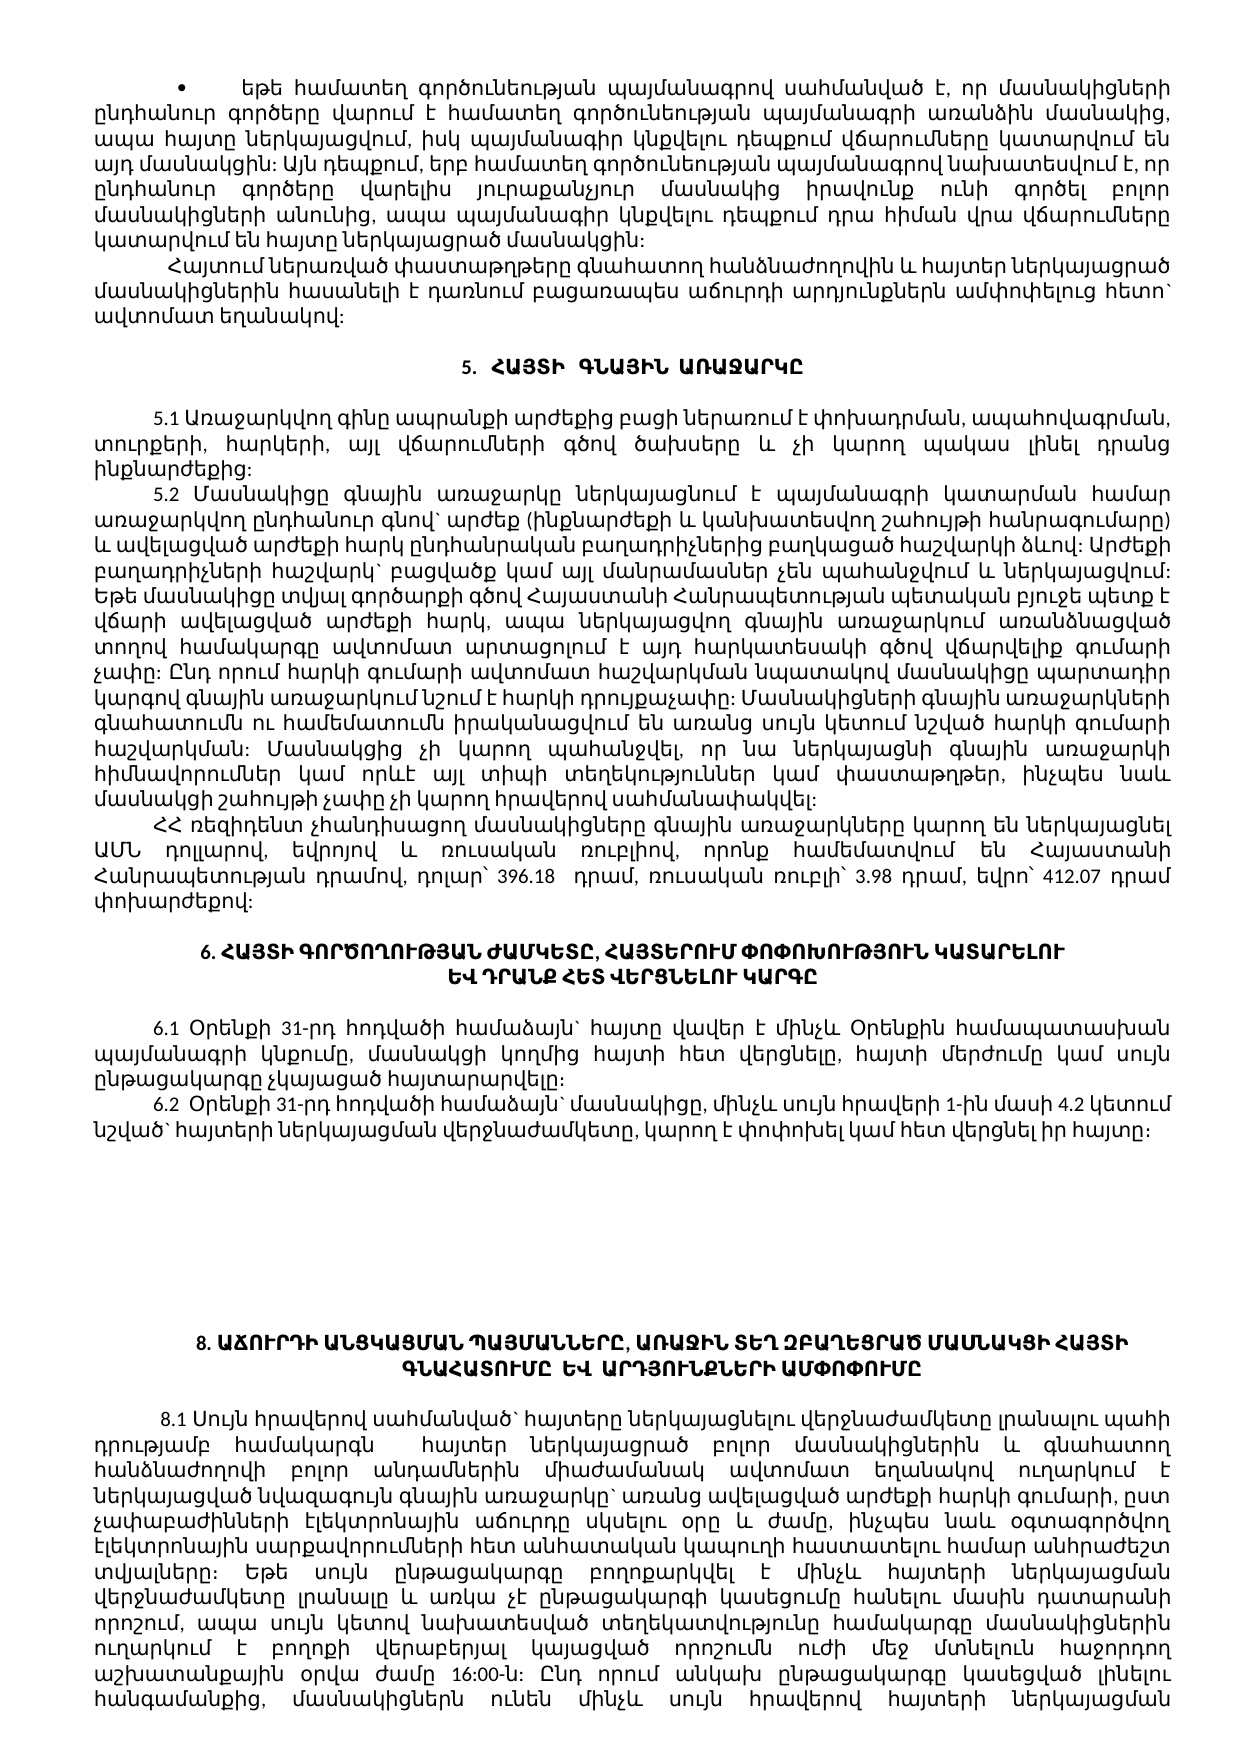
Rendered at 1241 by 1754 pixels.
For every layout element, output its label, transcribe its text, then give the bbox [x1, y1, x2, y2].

text 5. ՀԱՅՏԻ ԳՆԱՅԻՆ ԱՌԱՋԱՐԿԸ [94, 354, 1171, 380]
text 6. ՀԱՅՏԻ ԳՈՐԾՈՂՈՒԹՅԱՆ ԺԱՄԿԵՏԸ, ՀԱՅՏԵՐՈՒՄ ՓՈՓՈԽՈՒԹՅՈՒՆ ԿԱՏԱՐԵԼՈՒ [94, 939, 1171, 964]
text 6.2 Օրենքի 31-րդ հոդվածի համաձայն` մասնակիցը, մինչև սույն հրավերի 1-ին մասի 4.2 կետում նշված` հայտերի ներկայացման վերջնաժամկետը, կարող է փոփոխել կամ հետ վերցնել իր հայտը։ [94, 1092, 1171, 1142]
text 5.2 Մասնակիցը գնային առաջարկը ներկայացնում է պայմանագրի կատարման համար առաջարկվող ընդհանուր գնով` արժեք (ինքնարժեքի և կանխատեսվող շահույթի հանրագումարը) և ավելացված արժեքի հարկ ընդհանրական բաղադրիչներից բաղկացած հաշվարկի ձևով: Արժեքի բաղադրիչների հաշվարկ` բացվածք կամ այլ մանրամասներ չեն պահանջվում և ներկայացվում: Եթե մասնակիցը տվյալ գործարքի գծով Հայաստանի Հանրապետության պետական բյուջե պետք է վճարի ավելացված արժեքի հարկ, ապա ներկայացվող գնային առաջարկում առանձնացված տողով համակարգը ավտոմատ արտացոլում է այդ հարկատեսակի գծով վճարվելիք գումարի չափը: Ընդ որում հարկի գումարի ավտոմատ հաշվարկման նպատակով մասնակիցը պարտադիր կարգով գնային առաջարկում նշում է հարկի դրույքաչափը: Մասնակիցների գնային առաջարկների գնահատումն ու համեմատումն իրականացվում են առանց սույն կետում նշված հարկի գումարի հաշվարկման: Մասնակցից չի կարող պահանջվել, որ նա ներկայացնի գնային առաջարկի հիմնավորումներ կամ որևէ այլ տիպի տեղեկություններ կամ փաստաթղթեր, ինչպես նաև մասնակցի շահույթի չափը չի կարող հրավերով սահմանափակվել: [94, 482, 1171, 812]
text Հայտում ներառված փաստաթղթերը գնահատող հանձնաժողովին և հայտեր ներկայացրած մասնակիցներին հասանելի է դառնում բացառապես աճուրդի արդյունքներն ամփոփելուց հետո` ավտոմատ եղանակով: [94, 253, 1171, 329]
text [94, 1407, 1171, 1712]
list եթե համատեղ գործունեության պայմանագրով սահմանված է, որ մասնակիցների ընդհանուր գործերը վարում է համատեղ գործունեության պայմանագրի առանձին մասնակից, ապա հայտը ներկայացվում, իսկ պայմանագիր կնքվելու դեպքում վճարումները կատարվում են այդ մասնակցին: Այն դեպքում, երբ համատեղ գործունեության պայմանագրով նախատեսվում է, որ ընդհանուր գործերը վարելիս յուրաքանչյուր մասնակից իրավունք ունի գործել բոլոր մասնակիցների անունից, ապա պայմանագիր կնքվելու դեպքում դրա հիման վրա վճարումները կատարվում են հայտը ներկայացրած մասնակցին: [94, 75, 1171, 253]
text 5.1 Առաջարկվող գինը ապրանքի արժեքից բացի ներառում է փոխադրման, ապահովագրման, տուրքերի, հարկերի, այլ վճարումների գծով ծախսերը և չի կարող պակաս լինել դրանց ինքնարժեքից: [94, 405, 1171, 482]
text ԵՎ ԴՐԱՆՔ ՀԵՏ ՎԵՐՑՆԵԼՈՒ ԿԱՐԳԸ [94, 964, 1171, 990]
text 6.1 Օրենքի 31-րդ հոդվածի համաձայն` հայտը վավեր է մինչև Օրենքին համապատասխան պայմանագրի կնքումը, մասնակցի կողմից հայտի հետ վերցնելը, հայտի մերժումը կամ սույն ընթացակարգը չկայացած հայտարարվելը։ [94, 1015, 1171, 1092]
text ԳՆԱՀԱՏՈՒՄԸ ԵՎ ԱՐԴՅՈՒՆՔՆԵՐԻ ԱՄՓՈՓՈՒՄԸ [94, 1356, 1171, 1381]
text 8. ԱՃՈՒՐԴԻ ԱՆՑԿԱՑՄԱՆ ՊԱՅՄԱՆՆԵՐԸ, ԱՌԱՋԻՆ ՏԵՂ ԶԲԱՂԵՑՐԱԾ ՄԱՍՆԱԿՑԻ ՀԱՅՏԻ [94, 1330, 1171, 1356]
text ՀՀ ռեզիդենտ չհանդիսացող մասնակիցները գնային առաջարկները կարող են ներկայացնել ԱՄՆ դոլլարով, եվրոյով և ռուսական ռուբլիով, որոնք համեմատվում են Հայաստանի Հանրապետության դրամով, դոլար՝ 396.18 դրամ, ռուսական ռուբլի՝ 3.98 դրամ, եվրո՝ 412.07 դրամ փոխարժեքով: [94, 812, 1171, 914]
